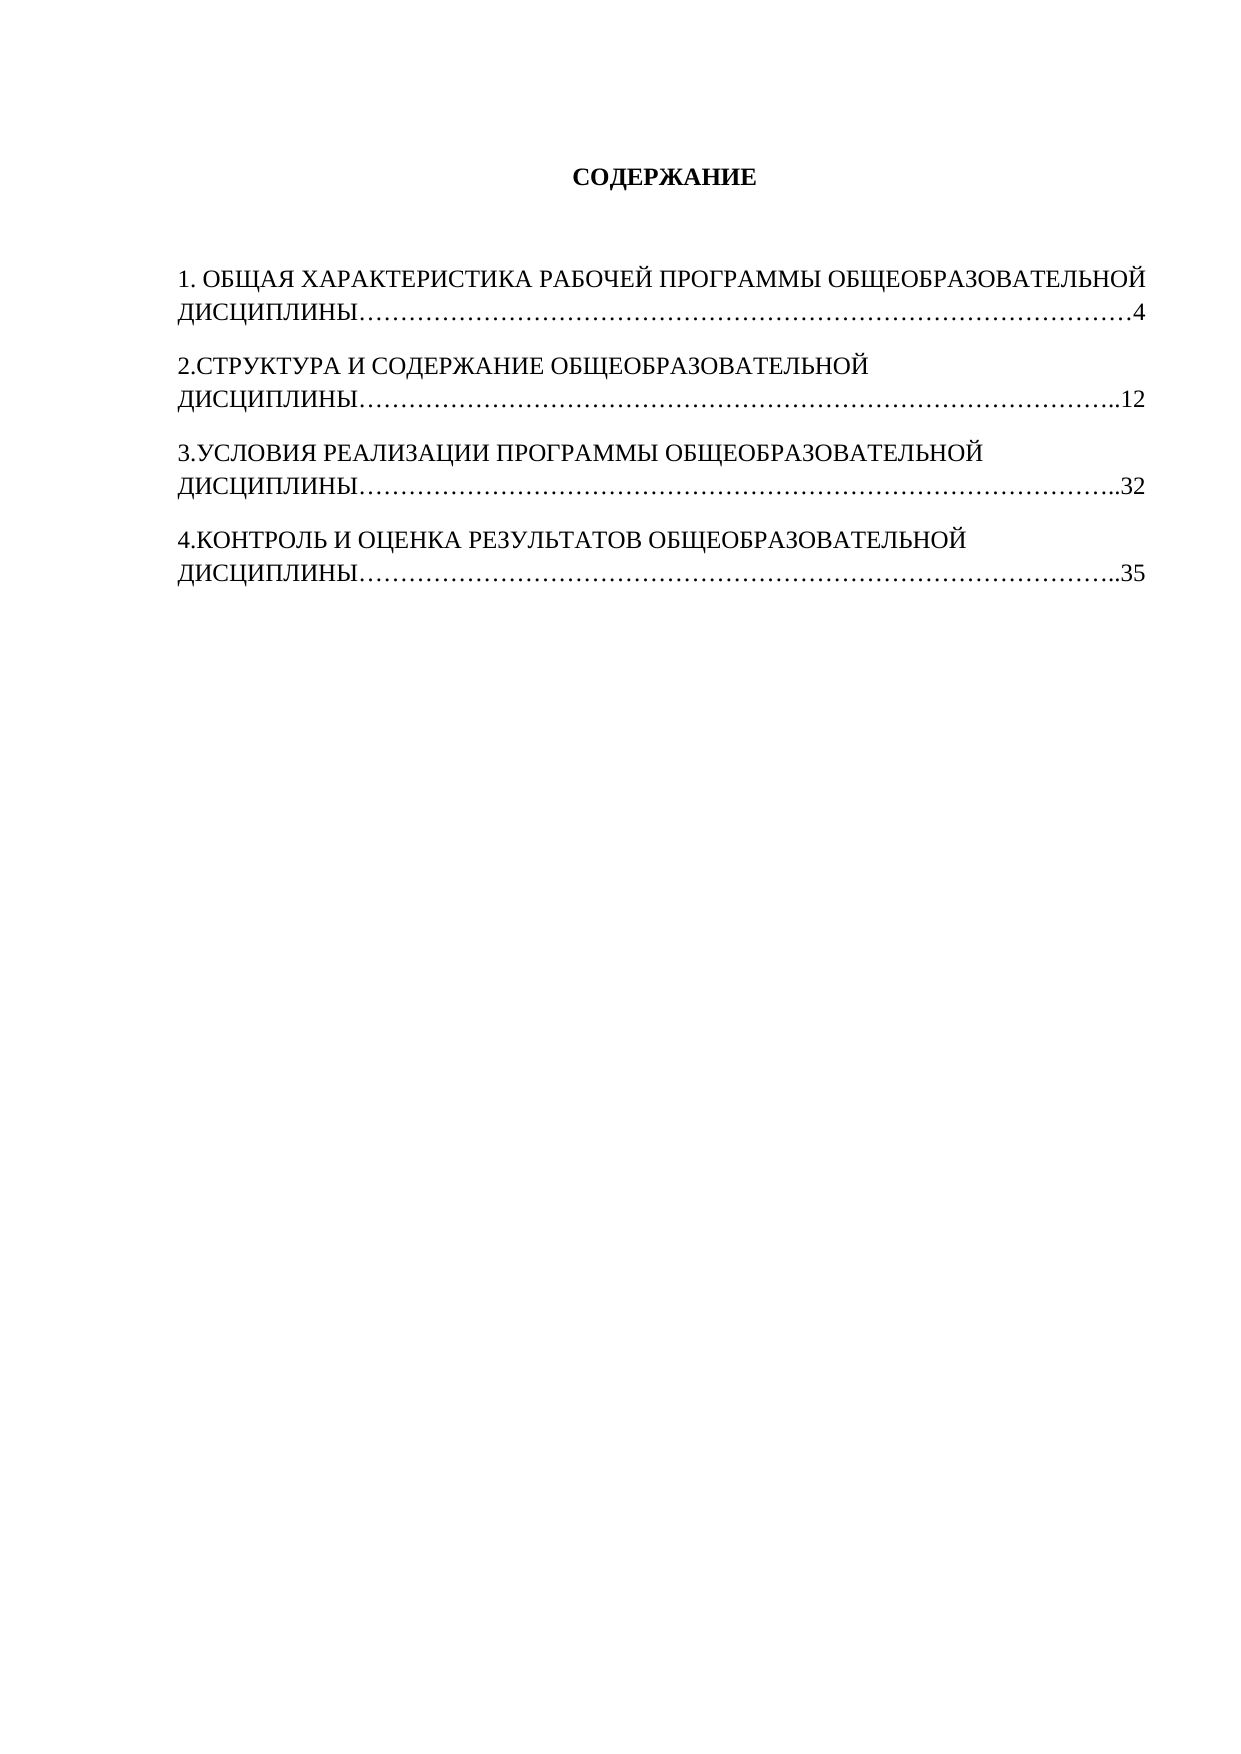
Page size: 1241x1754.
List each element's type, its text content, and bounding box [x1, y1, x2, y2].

text СОДЕРЖАНИЕ [177, 162, 1152, 191]
text 2.СТРУКТУРА И СОДЕРЖАНИЕ ОБЩЕОБРАЗОВАТЕЛЬНОЙ ДИСЦИПЛИНЫ………………………………………………………………………………..12 [177, 351, 1152, 413]
text 4.КОНТРОЛЬ И ОЦЕНКА РЕЗУЛЬТАТОВ ОБЩЕОБРАЗОВАТЕЛЬНОЙ ДИСЦИПЛИНЫ………………………………………………………………………………..35 [177, 525, 1152, 586]
text 3.УСЛОВИЯ РЕАЛИЗАЦИИ ПРОГРАММЫ ОБЩЕОБРАЗОВАТЕЛЬНОЙ ДИСЦИПЛИНЫ………………………………………………………………………………..32 [177, 438, 1152, 499]
text 1. ОБЩАЯ ХАРАКТЕРИСТИКА РАБОЧЕЙ ПРОГРАММЫ ОБЩЕОБРАЗОВАТЕЛЬНОЙ ДИСЦИПЛИНЫ…………………………………………………………………………………4 [177, 264, 1152, 326]
